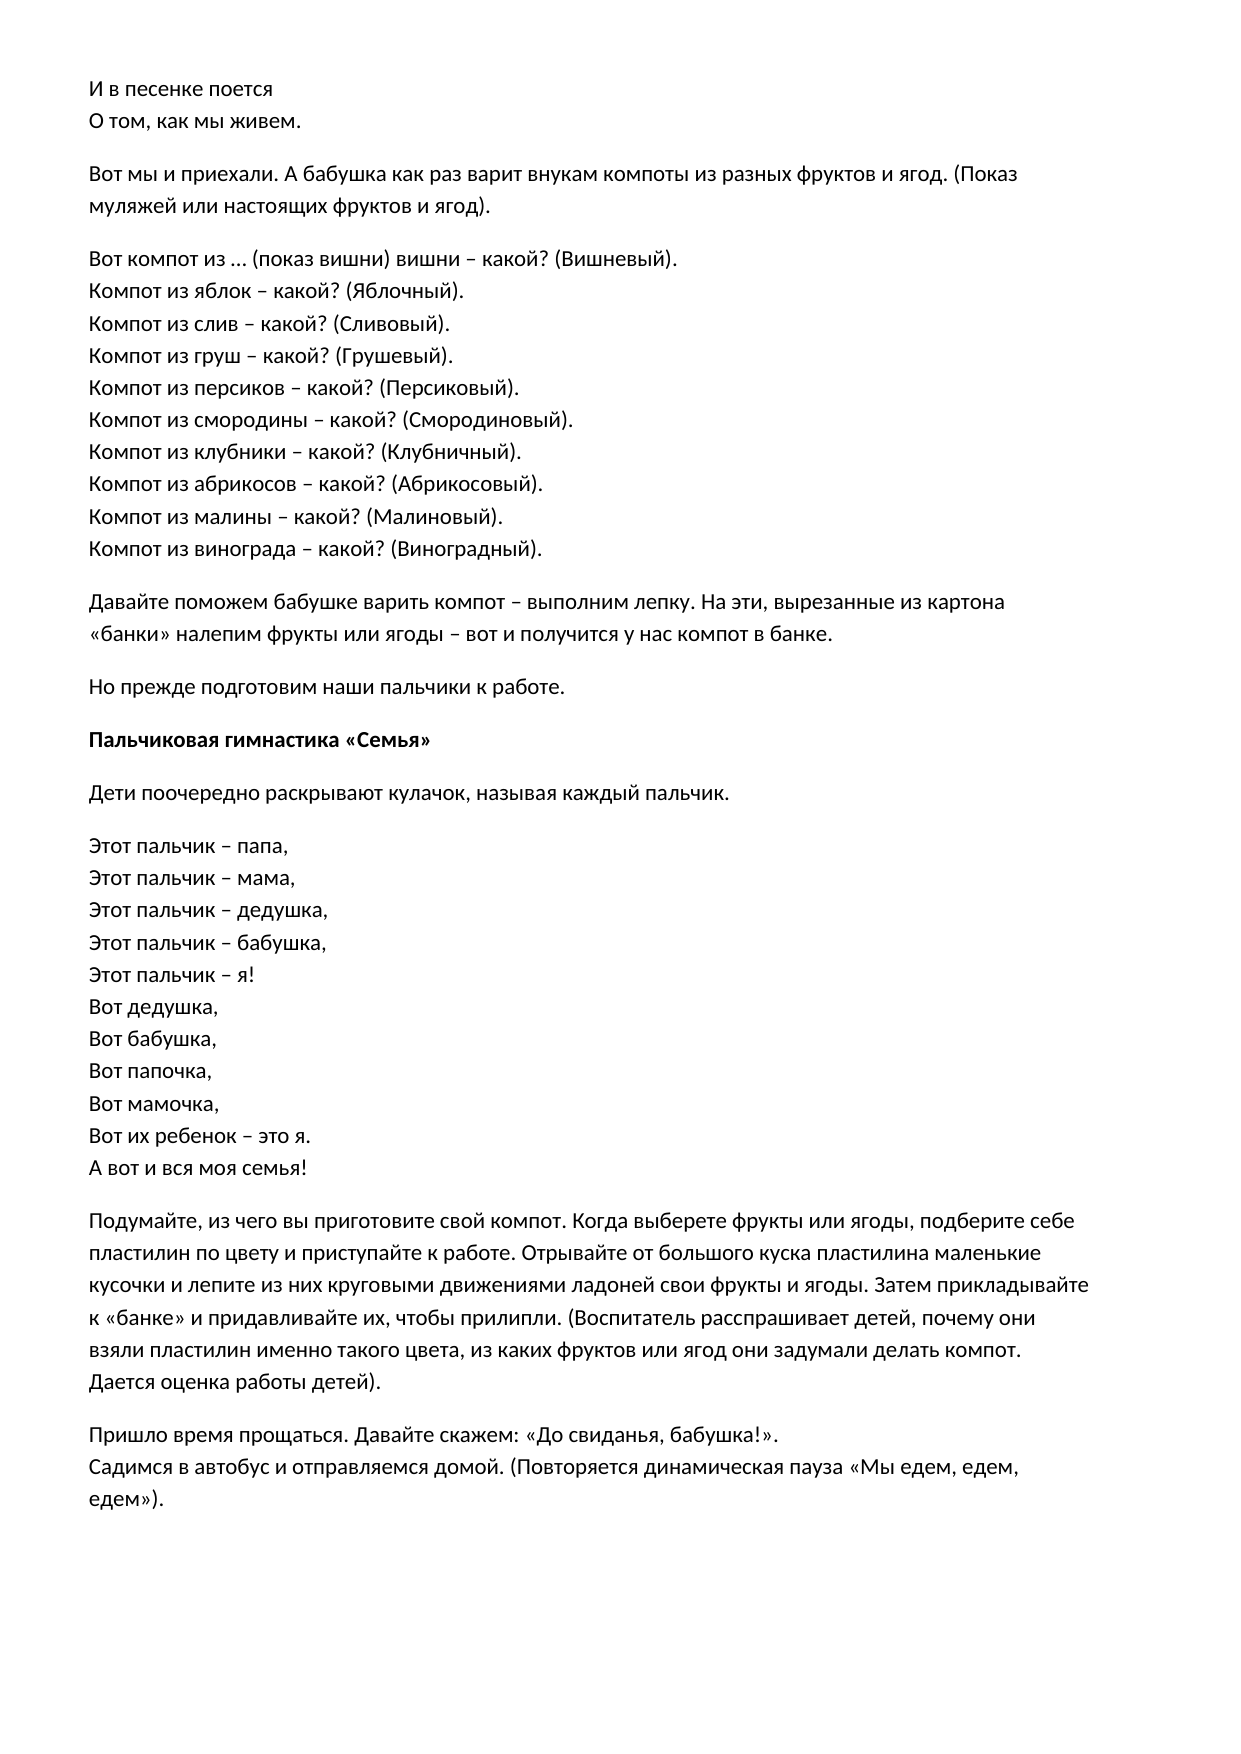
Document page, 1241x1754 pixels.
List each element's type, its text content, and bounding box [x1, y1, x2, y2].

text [89, 74, 1093, 134]
text Пальчиковая гимнастика «Семья» [89, 725, 1093, 753]
text Дети поочередно раскрывают кулачок, называя каждый пальчик. [89, 778, 1093, 806]
text Вот мы и приехали. А бабушка как раз варит внукам компоты из разных фруктов и ягод. (Показ муляжей или настоящих фруктов и ягод). [89, 159, 1093, 219]
text Давайте поможем бабушке варить компот – выполним лепку. На эти, вырезанные из картона «банки» налепим фрукты или ягоды – вот и получится у нас компот в банке. [89, 587, 1093, 647]
text Но прежде подготовим наши пальчики к работе. [89, 672, 1093, 700]
text Пришло время прощаться. Давайте скажем: «До свиданья, бабушка!». Садимся в автобус и отправляемся домой. (Повторяется динамическая пауза «Мы едем, едем, едем»). [89, 1420, 1093, 1512]
text Подумайте, из чего вы приготовите свой компот. Когда выберете фрукты или ягоды, подберите себе пластилин по цвету и приступайте к работе. Отрывайте от большого куска пластилина маленькие кусочки и лепите из них круговыми движениями ладоней свои фрукты и ягоды. Затем прикладывайте к «банке» и придавливайте их, чтобы прилипли. (Воспитатель расспрашивает детей, почему они взяли пластилин именно такого цвета, из каких фруктов или ягод они задумали делать компот. Дается оценка работы детей). [89, 1206, 1093, 1395]
text Этот пальчик – папа, Этот пальчик – мама, Этот пальчик – дедушка, Этот пальчик – бабушка, Этот пальчик – я! Вот дедушка, Вот бабушка, Вот папочка, Вот мамочка, Вот их ребенок – это я. А вот и вся моя семья! [89, 831, 1093, 1181]
text Вот компот из … (показ вишни) вишни – какой? (Вишневый). Компот из яблок – какой? (Яблочный). Компот из слив – какой? (Сливовый). Компот из груш – какой? (Грушевый). Компот из персиков – какой? (Персиковый). Компот из смородины – какой? (Смородиновый). Компот из клубники – какой? (Клубничный). Компот из абрикосов – какой? (Абрикосовый). Компот из малины – какой? (Малиновый). Компот из винограда – какой? (Виноградный). [89, 244, 1093, 562]
